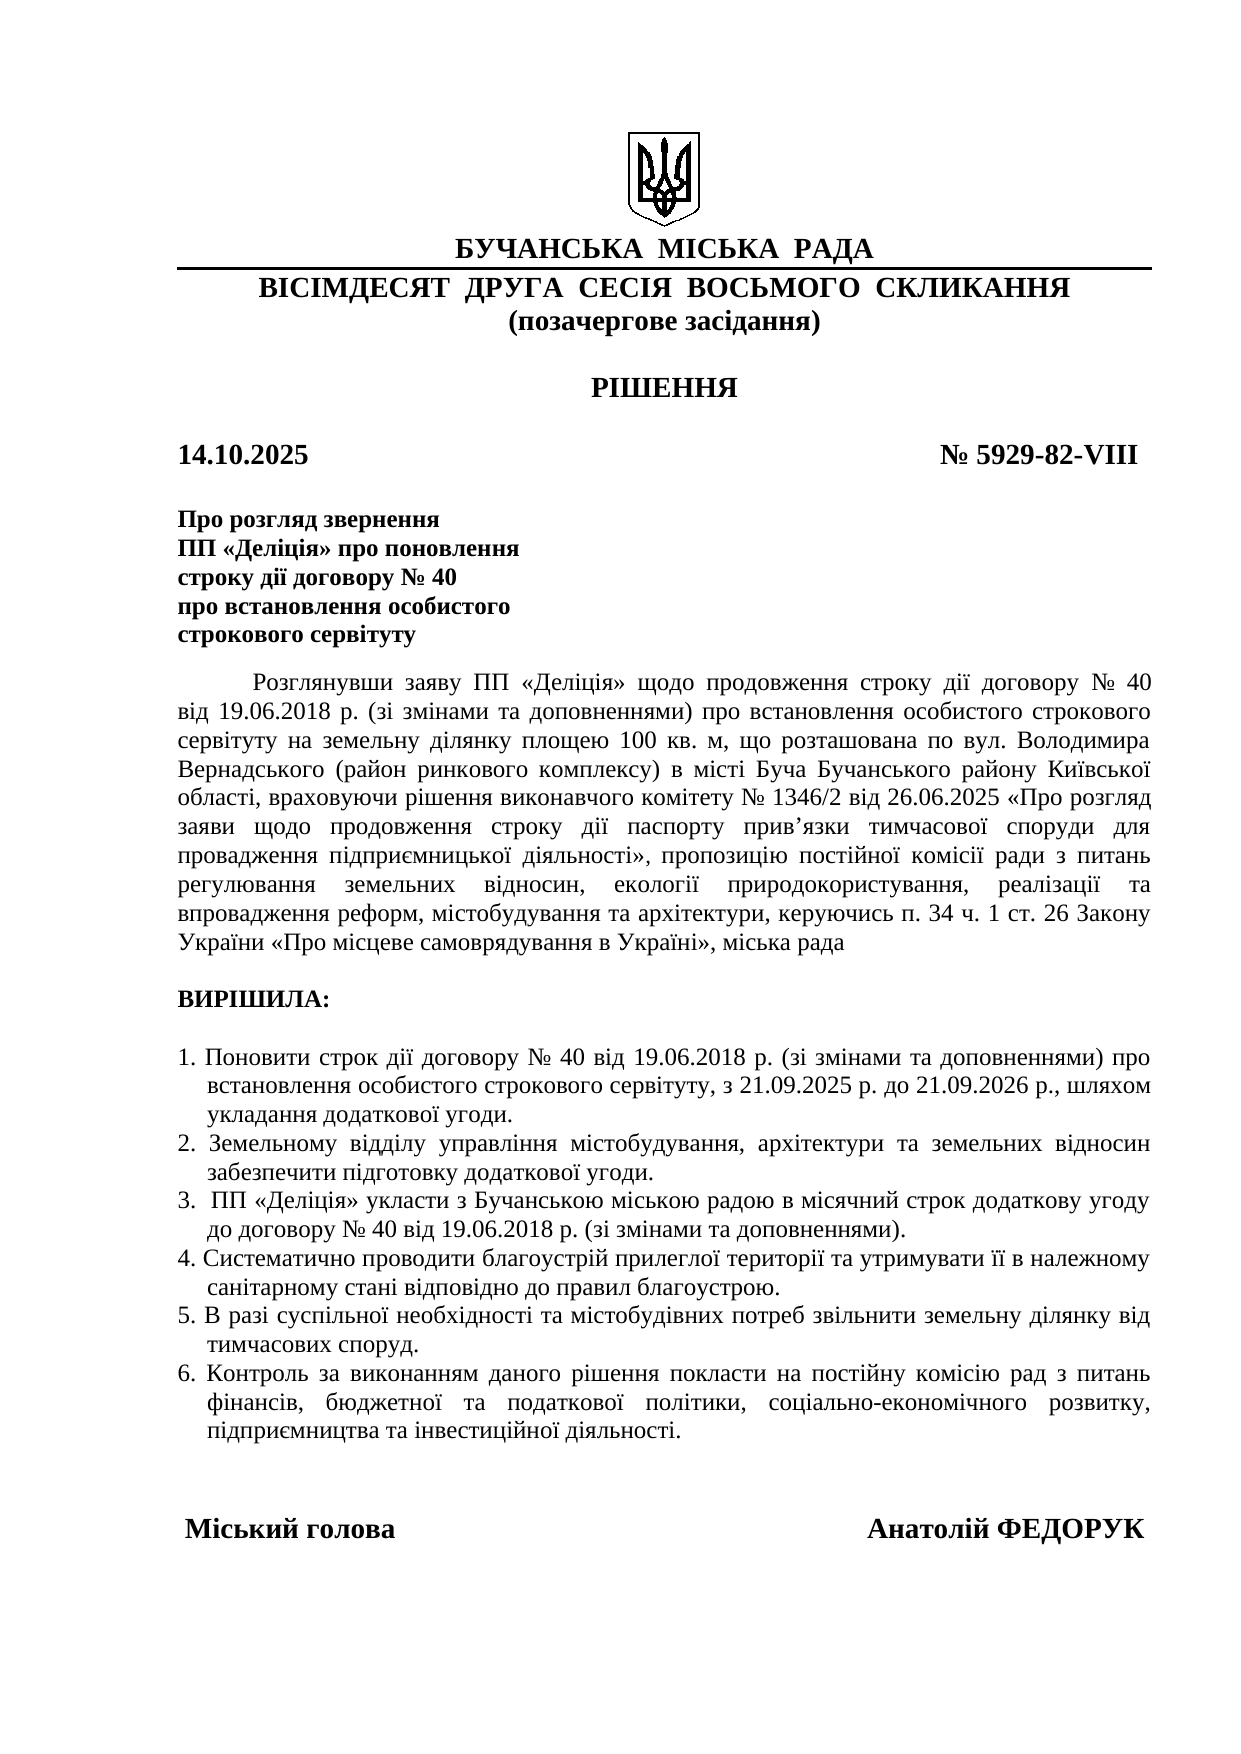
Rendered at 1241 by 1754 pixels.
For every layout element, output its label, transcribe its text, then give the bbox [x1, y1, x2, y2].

text Міський голова Анатолій ФЕДОРУК [177, 1511, 1152, 1545]
text (позачергове засідання) [177, 303, 1152, 337]
text ВІСІМДЕСЯТ ДРУГА СЕСІЯ ВОСЬМОГО СКЛИКАННЯ [177, 270, 1152, 303]
text про встановлення особистого [177, 591, 1152, 619]
text 2. Земельному відділу управління містобудування, архітектури та земельних відносин забезпечити підготовку додаткової угоди. [177, 1128, 1152, 1186]
text строку дії договору № 40 [177, 562, 1152, 591]
text Про розгляд звернення [177, 504, 1152, 533]
text 4. Систематично проводити благоустрій прилеглої території та утримувати її в належному санітарному стані відповідно до правил благоустрою. [177, 1243, 1152, 1301]
text ПП «Деліція» про поновлення [177, 533, 1152, 562]
text Розглянувши заяву ПП «Деліція» щодо продовження строку дії договору № 40 від 19.06.2018 р. (зі змінами та доповненнями) про встановлення особистого строкового сервітуту на земельну ділянку площею 100 кв. м, що розташована по вул. Володимира Вернадського (район ринкового комплексу) в місті Буча Бучанського району Київської області, враховуючи рішення виконавчого комітету № 1346/2 від 26.06.2025 «Про розгляд заяви щодо продовження строку дії паспорту прив’язки тимчасової споруди для провадження підприємницької діяльності», пропозицію постійної комісії ради з питань регулювання земельних відносин, екології природокористування, реалізації та впровадження реформ, містобудування та архітектури, керуючись п. 34 ч. 1 ст. 26 Закону України «Про місцеве самоврядування в Україні», міська рада [177, 667, 1152, 956]
text 14.10.2025 № 5929-82-VIII [177, 437, 1152, 471]
text ВИРІШИЛА: [177, 984, 1152, 1013]
text РІШЕННЯ [177, 370, 1152, 404]
text 6. Контроль за виконанням даного рішення покласти на постійну комісію рад з питань фінансів, бюджетної та податкової політики, соціально-економічного розвитку, підприємництва та інвестиційної діяльності. [177, 1358, 1152, 1444]
text 5. В разі суспільної необхідності та містобудівних потреб звільнити земельну ділянку від тимчасових споруд. [177, 1301, 1152, 1358]
text 3. ПП «Деліція» укласти з Бучанською міською радою в місячний строк додаткову угоду до договору № 40 від 19.06.2018 р. (зі змінами та доповненнями). [177, 1186, 1152, 1243]
text 1. Поновити строк дії договору № 40 від 19.06.2018 р. (зі змінами та доповненнями) про встановлення особистого строкового сервітуту, з 21.09.2025 р. до 21.09.2026 р., шляхом укладання додаткової угоди. [177, 1042, 1152, 1128]
text строкового сервітуту [177, 619, 1152, 648]
text БУЧАНСЬКА МІСЬКА РАДА [177, 231, 1152, 267]
